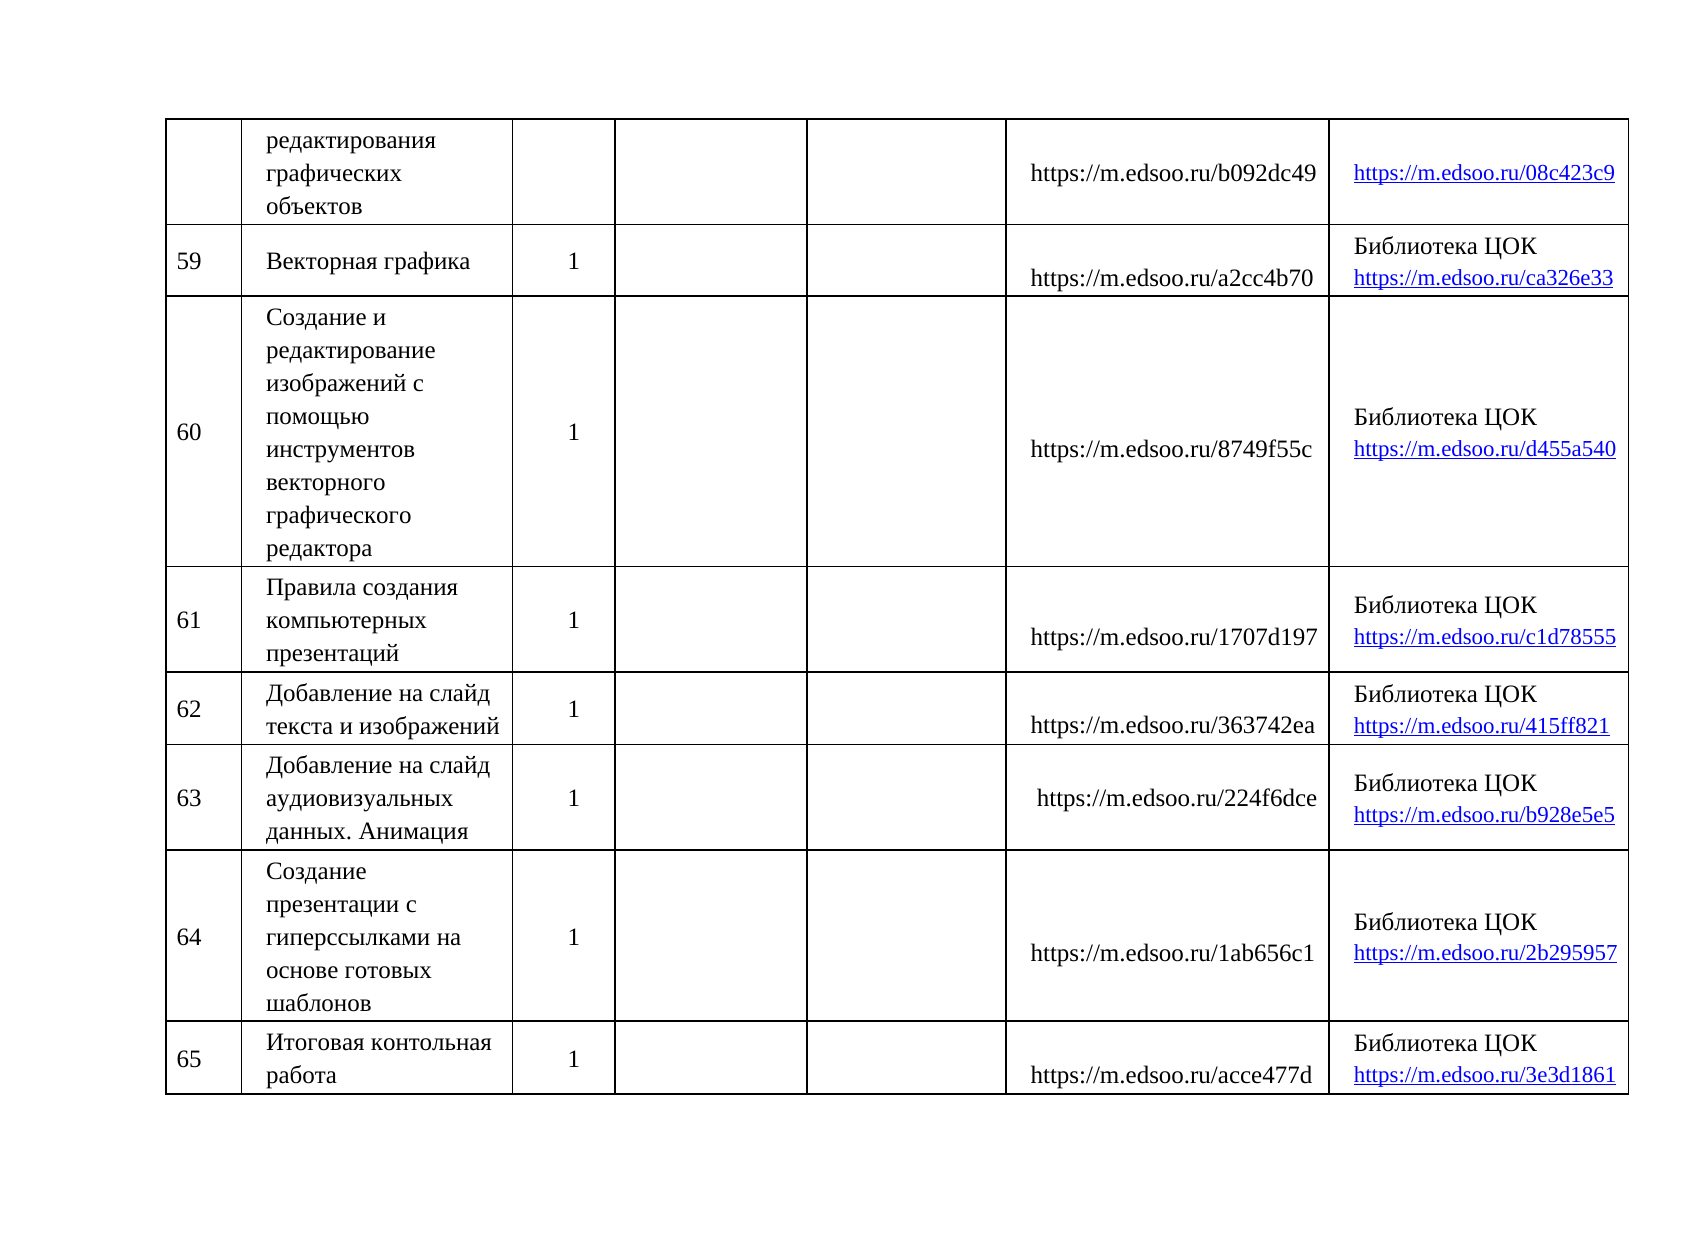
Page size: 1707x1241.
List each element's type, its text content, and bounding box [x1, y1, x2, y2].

table_cell Библиотека ЦОК https://m.edsoo.ru/ca326e33 [1330, 225, 1628, 295]
table_cell Создание презентации с гиперссылками на основе готовых шаблонов [242, 851, 512, 1020]
table_cell [616, 851, 806, 1020]
table_cell [616, 297, 806, 566]
table_cell Библиотека ЦОК https://m.edsoo.ru/b928e5e5 [1330, 745, 1628, 849]
table_cell https://m.edsoo.ru/224f6dce [1007, 745, 1328, 849]
table_cell 61 [167, 567, 241, 671]
table_cell [808, 225, 1005, 295]
table_cell Библиотека ЦОК https://m.edsoo.ru/d455a540 [1330, 297, 1628, 566]
table_cell 65 [167, 1022, 241, 1093]
table_cell [808, 673, 1005, 743]
table_cell 1 [513, 567, 614, 671]
table_cell https://m.edsoo.ru/8749f55c [1007, 297, 1328, 566]
table_cell [616, 745, 806, 849]
table_cell 63 [167, 745, 241, 849]
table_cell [242, 120, 512, 223]
table_cell [616, 567, 806, 671]
table_cell 1 [513, 851, 614, 1020]
table_cell [616, 673, 806, 743]
table_cell Библиотека ЦОК https://m.edsoo.ru/3e3d1861 [1330, 1022, 1628, 1093]
table_cell 1 [513, 1022, 614, 1093]
table_cell Библиотека ЦОК https://m.edsoo.ru/c1d78555 [1330, 567, 1628, 671]
table_cell 60 [167, 297, 241, 566]
table_cell https://m.edsoo.ru/1707d197 [1007, 567, 1328, 671]
table_cell https://m.edsoo.ru/1ab656c1 [1007, 851, 1328, 1020]
table_cell [808, 297, 1005, 566]
table_cell 62 [167, 673, 241, 743]
table_cell Библиотека ЦОК https://m.edsoo.ru/2b295957 [1330, 851, 1628, 1020]
table_cell Правила создания компьютерных презентаций [242, 567, 512, 671]
table_cell Добавление на слайд аудиовизуальных данных. Анимация [242, 745, 512, 849]
table_cell 64 [167, 851, 241, 1020]
table_cell https://m.edsoo.ru/363742ea [1007, 673, 1328, 743]
table_cell 1 [513, 745, 614, 849]
table_cell Создание и редактирование изображений с помощью инструментов векторного графического редактора [242, 297, 512, 566]
table_cell 1 [513, 673, 614, 743]
table_cell [616, 120, 806, 223]
table_cell Итоговая контольная работа [242, 1022, 512, 1093]
table_cell [616, 225, 806, 295]
table_cell [808, 120, 1005, 223]
table_cell https://m.edsoo.ru/a2cc4b70 [1007, 225, 1328, 295]
table_cell https://m.edsoo.ru/acce477d [1007, 1022, 1328, 1093]
table_cell [808, 745, 1005, 849]
table_cell [808, 567, 1005, 671]
table_cell Библиотека ЦОК https://m.edsoo.ru/415ff821 [1330, 673, 1628, 743]
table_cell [1007, 120, 1328, 223]
table_cell 1 [513, 225, 614, 295]
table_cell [1330, 120, 1628, 223]
table_cell [616, 1022, 806, 1093]
table_cell 1 [513, 120, 614, 223]
table_cell [808, 851, 1005, 1020]
table_cell 1 [513, 297, 614, 566]
table_cell 59 [167, 225, 241, 295]
table_cell 58 [167, 120, 241, 223]
table_cell [808, 1022, 1005, 1093]
table_cell Векторная графика [242, 225, 512, 295]
table_cell Добавление на слайд текста и изображений [242, 673, 512, 743]
